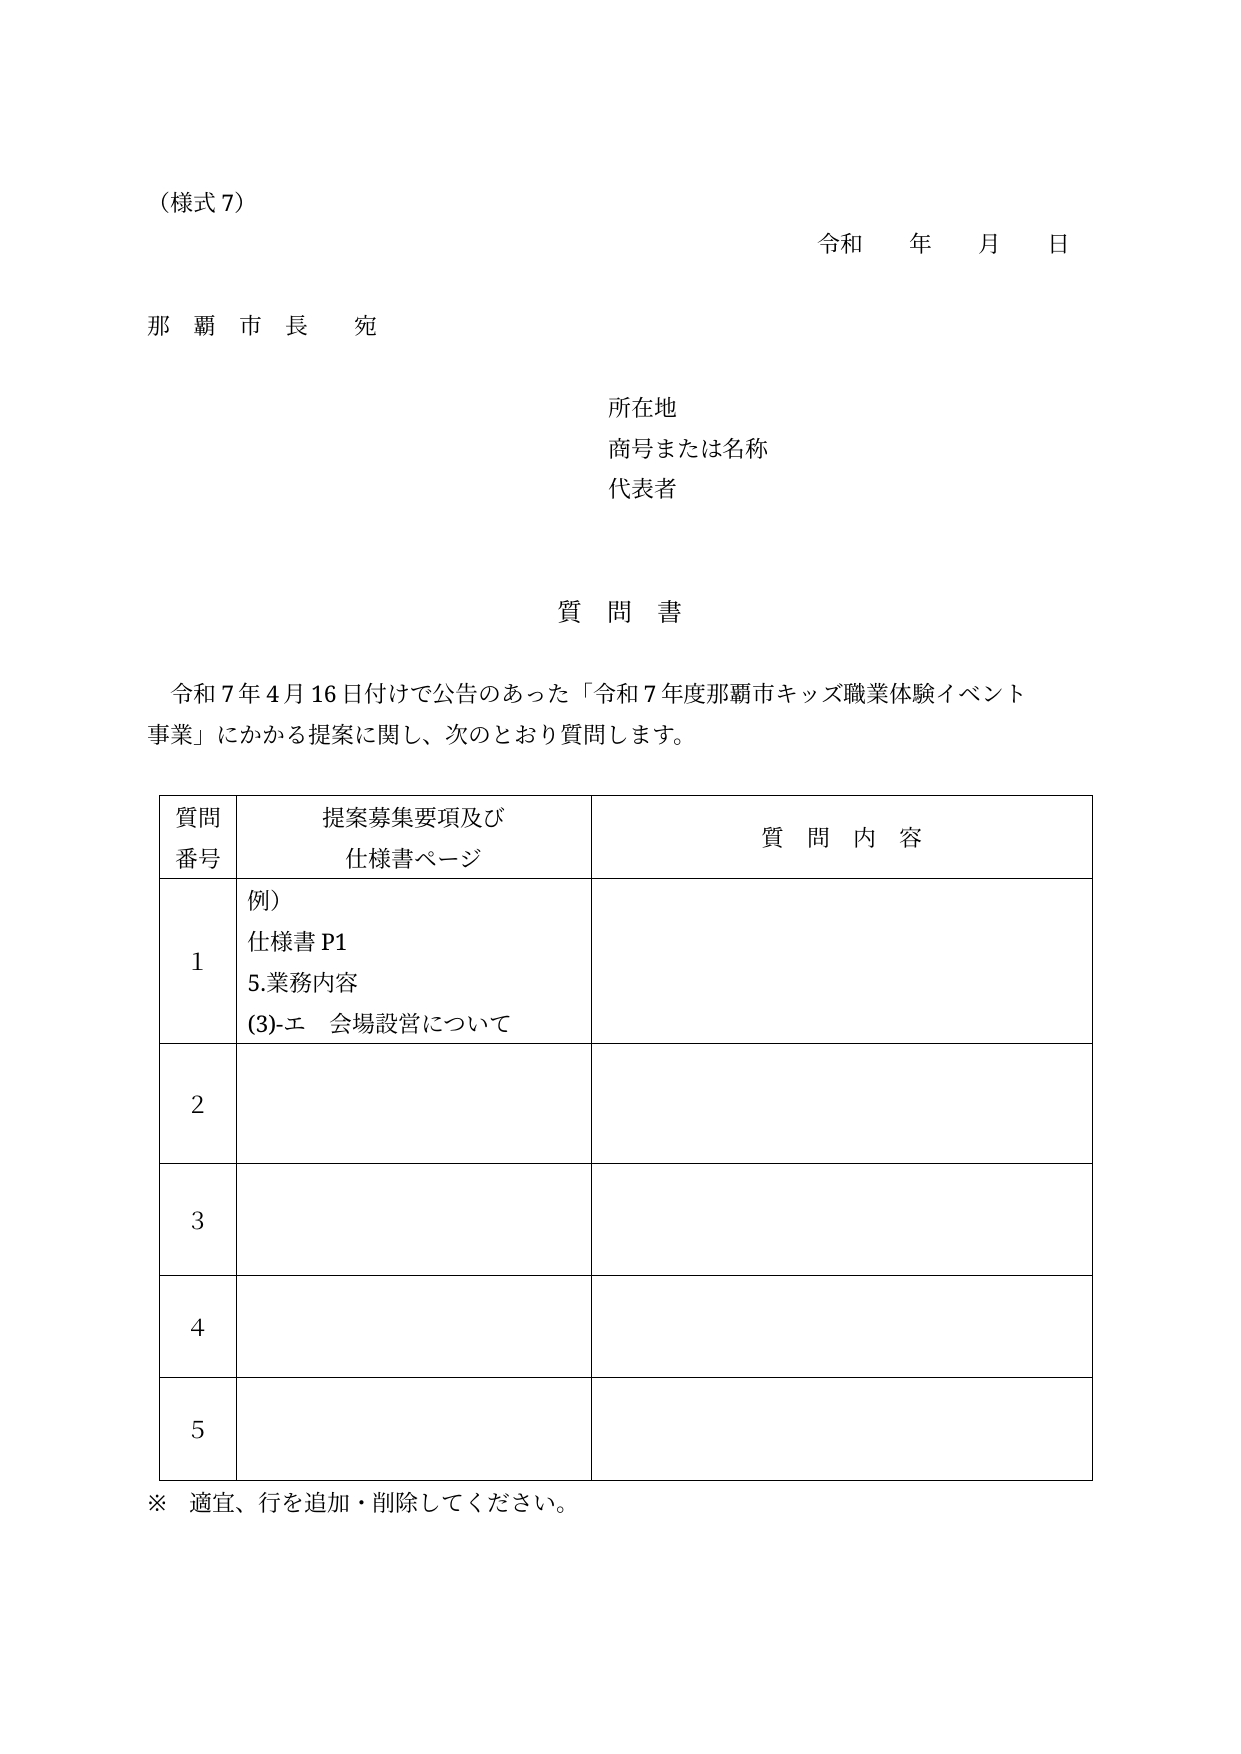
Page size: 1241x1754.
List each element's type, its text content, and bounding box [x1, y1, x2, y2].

table_cell １ [160, 879, 236, 1043]
table_header 質問番号 [160, 796, 236, 878]
text 商号または名称 [148, 427, 1092, 468]
table_cell [237, 1044, 591, 1163]
table_cell [592, 1378, 1092, 1480]
text 所在地 [148, 386, 1092, 427]
table_cell ３ [160, 1164, 236, 1274]
table_cell ５ [160, 1378, 236, 1480]
text （様式7） [148, 181, 1001, 222]
table_cell [592, 879, 1092, 1043]
table_cell [592, 1164, 1092, 1274]
table_cell [237, 1164, 591, 1274]
table_cell [237, 1378, 591, 1480]
text 代表者 [148, 468, 1092, 508]
table_cell [237, 1276, 591, 1377]
text 令和 年 月 日 [148, 222, 1069, 263]
text ※ 適宜、行を追加・削除してください。 [148, 1481, 1092, 1522]
table_header 質 問 内 容 [592, 796, 1092, 878]
table_cell [592, 1044, 1092, 1163]
text 令和7年4月16日付けで公告のあった「令和7年度那覇市キッズ職業体験イベント事業」にかかる提案に関し、次のとおり質問します。 [148, 672, 1049, 754]
table_cell [592, 1276, 1092, 1377]
table_cell ２ [160, 1044, 236, 1163]
table_cell ４ [160, 1276, 236, 1377]
table_cell 例） 仕様書P1 5.業務内容 (3)-エ 会場設営について [237, 879, 591, 1043]
text 質 問 書 [148, 590, 1092, 631]
text 那 覇 市 長 宛 [148, 304, 1092, 345]
table_header 提案募集要項及び 仕様書ページ [237, 796, 591, 878]
